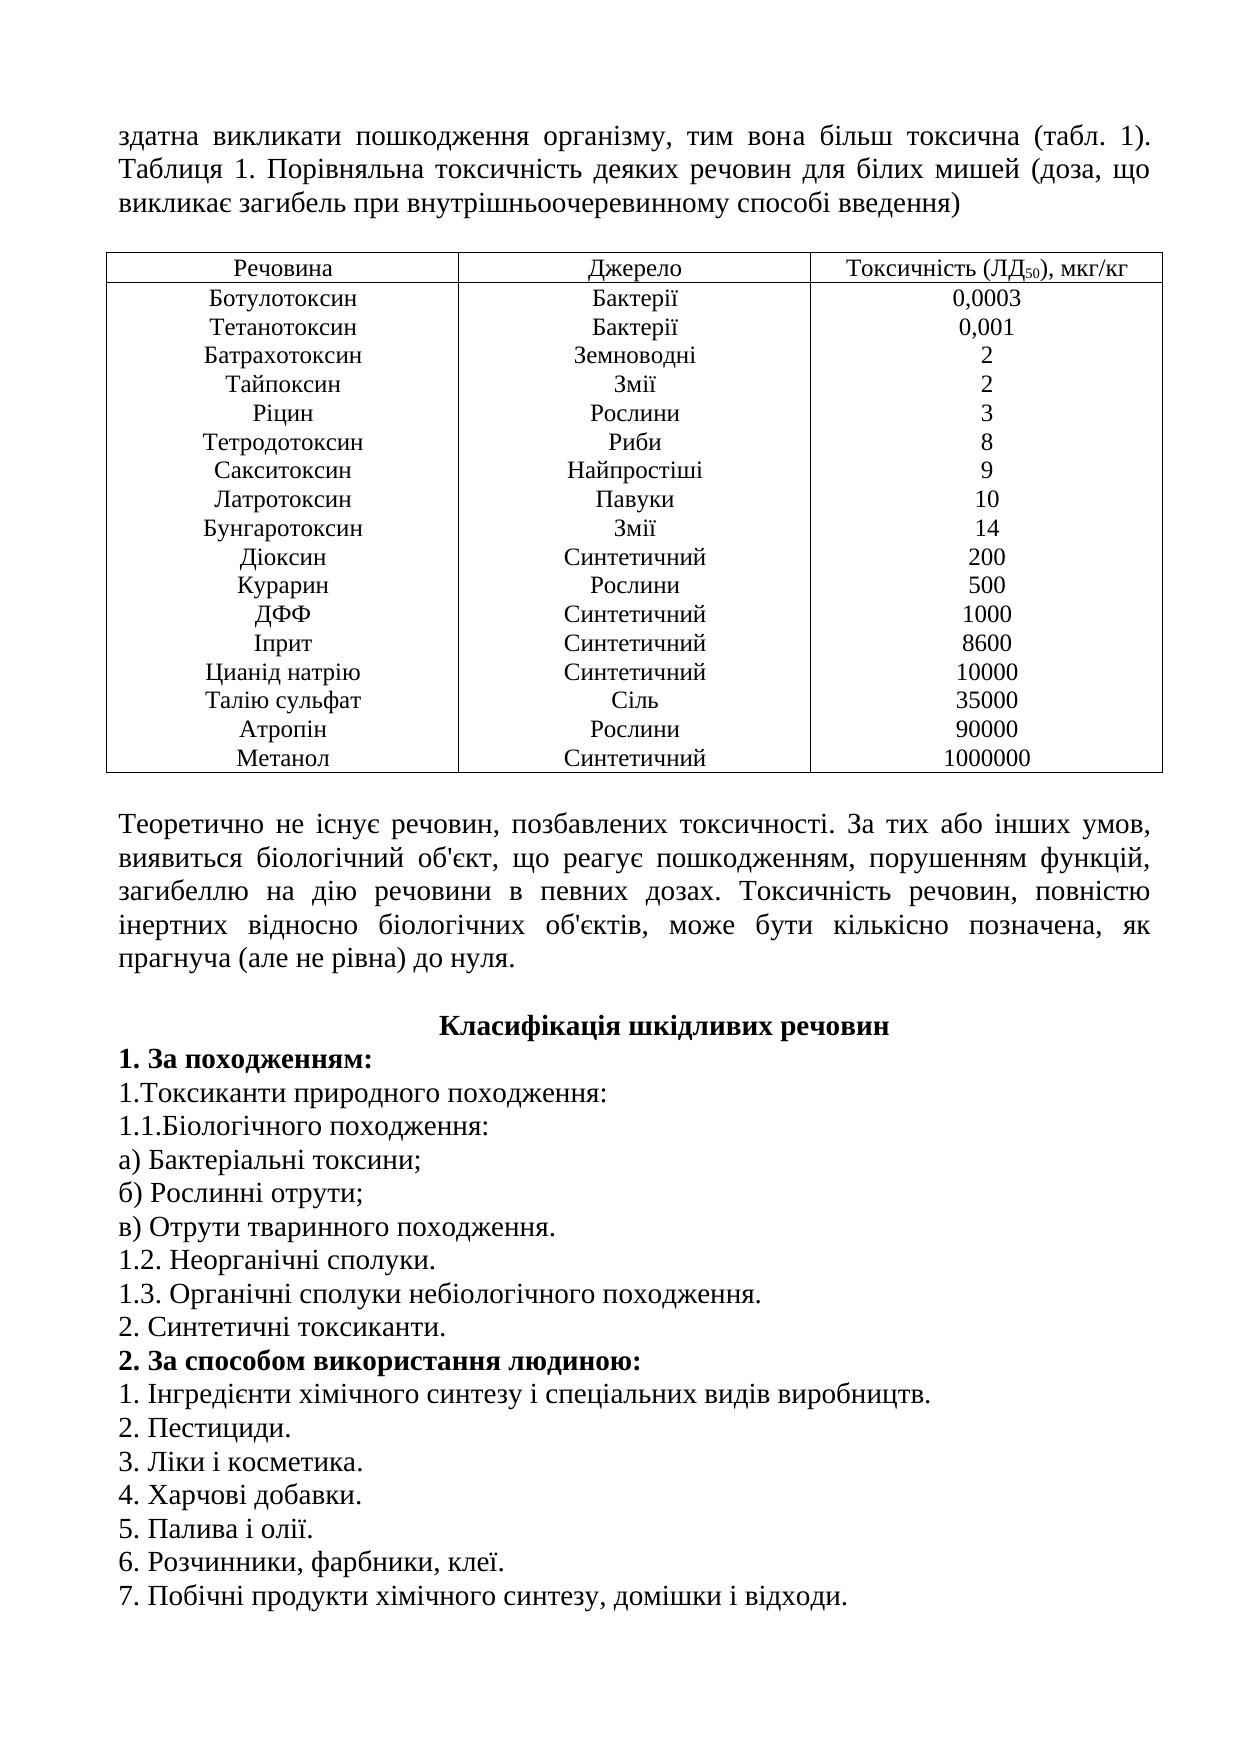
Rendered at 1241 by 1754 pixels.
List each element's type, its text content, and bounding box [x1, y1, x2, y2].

text 1. За походженням: [118, 1041, 1152, 1075]
table_cell Бактерії Бактерії Земноводні Змії Рослини Риби Найпростіші Павуки Змії Синтетичний Рослини Синтетичний Синтетичний Синтетичний Сіль Рослини Синтетичний [459, 283, 810, 772]
text 7. Побічні продукти хімічного синтезу, домішки і відходи. [118, 1578, 1152, 1611]
text 2. Пестициди. [118, 1410, 1152, 1444]
text 1.Токсиканти природного походження: [118, 1075, 1152, 1108]
text 1.1.Біологічного походження: [118, 1108, 1152, 1142]
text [118, 118, 1152, 219]
table_cell Ботулотоксин Тетанотоксин Батрахотоксин Тайпоксин Ріцин Тетродотоксин Сакситоксин Латротоксин Бунгаротоксин Діоксин Курарин ДФФ Іприт Цианід натрію Талію сульфат Атропін Метанол [107, 283, 458, 772]
table_cell 0,0003 0,001 2 2 3 8 9 10 14 200 500 1000 8600 10000 35000 90000 1000000 [811, 283, 1162, 772]
text в) Отрути тваринного походження. [118, 1209, 1152, 1242]
table_header Токсичність (ЛД50), мкг/кг [811, 253, 1162, 282]
text а) Бактеріальні токсини; [118, 1142, 1152, 1175]
text б) Рослинні отрути; [118, 1175, 1152, 1209]
text 2. За способом використання людиною: [118, 1343, 1152, 1377]
table_header Речовина [107, 253, 458, 282]
text 1.3. Органічні сполуки небіологічного походження. [118, 1276, 1152, 1309]
text 5. Палива і олії. [118, 1511, 1152, 1544]
text Теоретично не існує речовин, позбавлених токсичності. За тих або інших умов, виявиться біологічний об'єкт, що реагує пошкодженням, порушенням функцій, загибеллю на дію речовини в певних дозах. Токсичність речовин, повністю інертних відносно біологічних об'єктів, може бути кількісно позначена, як прагнуча (але не рівна) до нуля. [118, 806, 1152, 974]
text 1.2. Неорганічні сполуки. [118, 1242, 1152, 1276]
text 1. Інгредієнти хімічного синтезу і спеціальних видів виробництв. [118, 1377, 1152, 1410]
table_header Джерело [459, 253, 810, 282]
text 4. Харчові добавки. [118, 1477, 1152, 1511]
text Класифікація шкідливих речовин [118, 1008, 1152, 1041]
text 3. Ліки і косметика. [118, 1444, 1152, 1477]
text 2. Синтетичні токсиканти. [118, 1309, 1152, 1343]
text 6. Розчинники, фарбники, клеї. [118, 1544, 1152, 1578]
